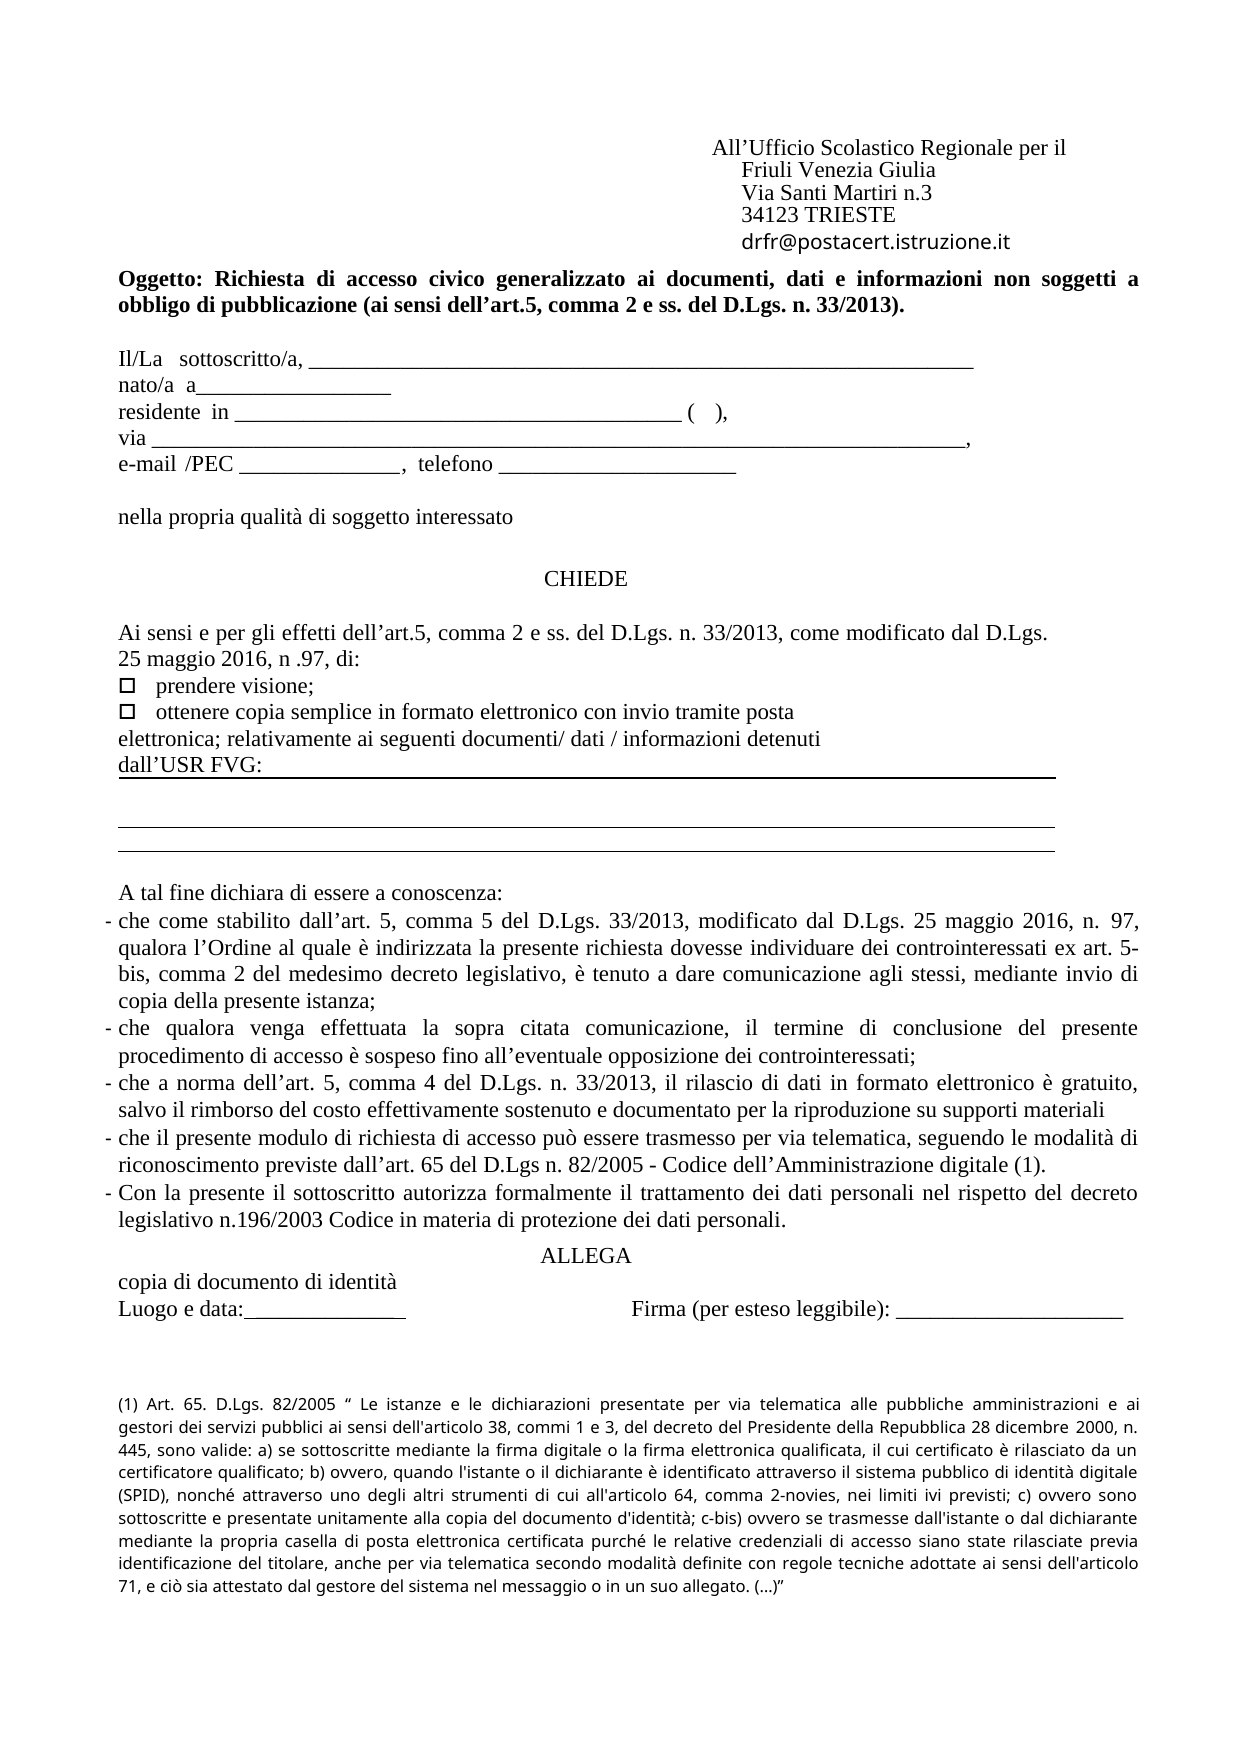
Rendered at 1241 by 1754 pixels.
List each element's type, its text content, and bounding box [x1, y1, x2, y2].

title che a norma dell’art. 5, comma 4 del D.Lgs. n. 33/2013, il rilascio di dati in formato elettronico è gratuito, salvo il rimborso del costo effettivamente sostenuto e documentato per la riproduzione su supporti materiali [105, 1068, 1139, 1123]
text (1) Art. 65. D.Lgs. 82/2005 “ Le istanze e le dichiarazioni presentate per via telematica alle pubbliche amministrazioni e ai gestori dei servizi pubblici ai sensi dell'articolo 38, commi 1 e 3, del decreto del Presidente della Repubblica 28 dicembre 2000, n. 445, sono valide: a) se sottoscritte mediante la firma digitale o la firma elettronica qualificata, il cui certificato è rilasciato da un certificatore qualificato; b) ovvero, quando l'istante o il dichiarante è identificato attraverso il sistema pubblico di identità digitale (SPID), nonché attraverso uno degli altri strumenti di cui all'articolo 64, comma 2-novies, nei limiti ivi previsti; c) ovvero sono sottoscritte e presentate unitamente alla copia del documento d'identità; c-bis) ovvero se trasmesse dall'istante o dal dichiarante mediante la propria casella di posta elettronica certificata purché le relative credenziali di accesso siano state rilasciate previa identificazione del titolare, anche per via telematica secondo modalità definite con regole tecniche adottate ai sensi dell'articolo 71, e ciò sia attestato dal gestore del sistema nel messaggio o in un suo allegato. (…)” [118, 1393, 1139, 1597]
text Il/La sottoscritto/a, __________________________________________________________ [118, 345, 1063, 371]
text 34123 TRIESTE [741, 205, 1110, 227]
title che il presente modulo di richiesta di accesso può essere trasmesso per via telematica, seguendo le modalità di riconoscimento previste dall’art. 65 del D.Lgs n. 82/2005 - Codice dell’Amministrazione digitale (1). [105, 1123, 1139, 1178]
text via ________________________________________________________________________, [118, 424, 1063, 450]
title Con la presente il sottoscritto autorizza formalmente il trattamento dei dati personali nel rispetto del decreto legislativo n.196/2003 Codice in materia di protezione dei dati personali. [105, 1178, 1139, 1232]
list ottenere copia semplice in formato elettronico con invio tramite posta elettronica; relativamente ai seguenti documenti/ dati / informazioni detenuti dall’USR FVG: [118, 698, 897, 777]
title Oggetto: Richiesta di accesso civico generalizzato ai documenti, dati e informazioni non soggetti a obbligo di pubblicazione (ai sensi dell’art.5, comma 2 e ss. del D.Lgs. n. 33/2013). [118, 265, 1139, 317]
text e-mail /PEC ______________ , telefono _____________________ [118, 450, 1063, 477]
text nella propria qualità di soggetto interessato [118, 503, 1076, 529]
title che qualora venga effettuata la sopra citata comunicazione, il termine di conclusione del presente procedimento di accesso è sospeso fino all’eventuale opposizione dei controinteressati; [105, 1013, 1139, 1068]
title che come stabilito dall’art. 5, comma 5 del D.Lgs. 33/2013, modificato dal D.Lgs. 25 maggio 2016, n. 97, qualora l’Ordine al quale è indirizzata la presente richiesta dovesse individuare dei controinteressati ex art. 5-bis, comma 2 del medesimo decreto legislativo, è tenuto a dare comunicazione agli stessi, mediante invio di copia della presente istanza; [105, 906, 1139, 1013]
text CHIEDE [106, 565, 1066, 592]
list prendere visione; [118, 672, 1076, 698]
text Luogo e data: ____________ Firma (per esteso leggibile): ____________________ [118, 1295, 1139, 1321]
text copia di documento di identità [118, 1268, 1076, 1295]
text drfr@postacert.istruzione.it [666, 227, 1076, 255]
text nato/a a_________________ [118, 371, 1063, 398]
text All’Ufficio Scolastico Regionale per il Friuli Venezia Giulia [712, 137, 1110, 183]
text residente in _______________________________________ ( ), [118, 398, 1063, 424]
text ALLEGA [106, 1242, 1066, 1268]
text Ai sensi e per gli effetti dell’art.5, comma 2 e ss. del D.Lgs. n. 33/2013, come modificato dal D.Lgs. 25 maggio 2016, n .97, di: [118, 619, 1076, 672]
text Via Santi Martiri n.3 [741, 183, 1110, 205]
text A tal fine dichiara di essere a conoscenza: [118, 879, 1076, 906]
